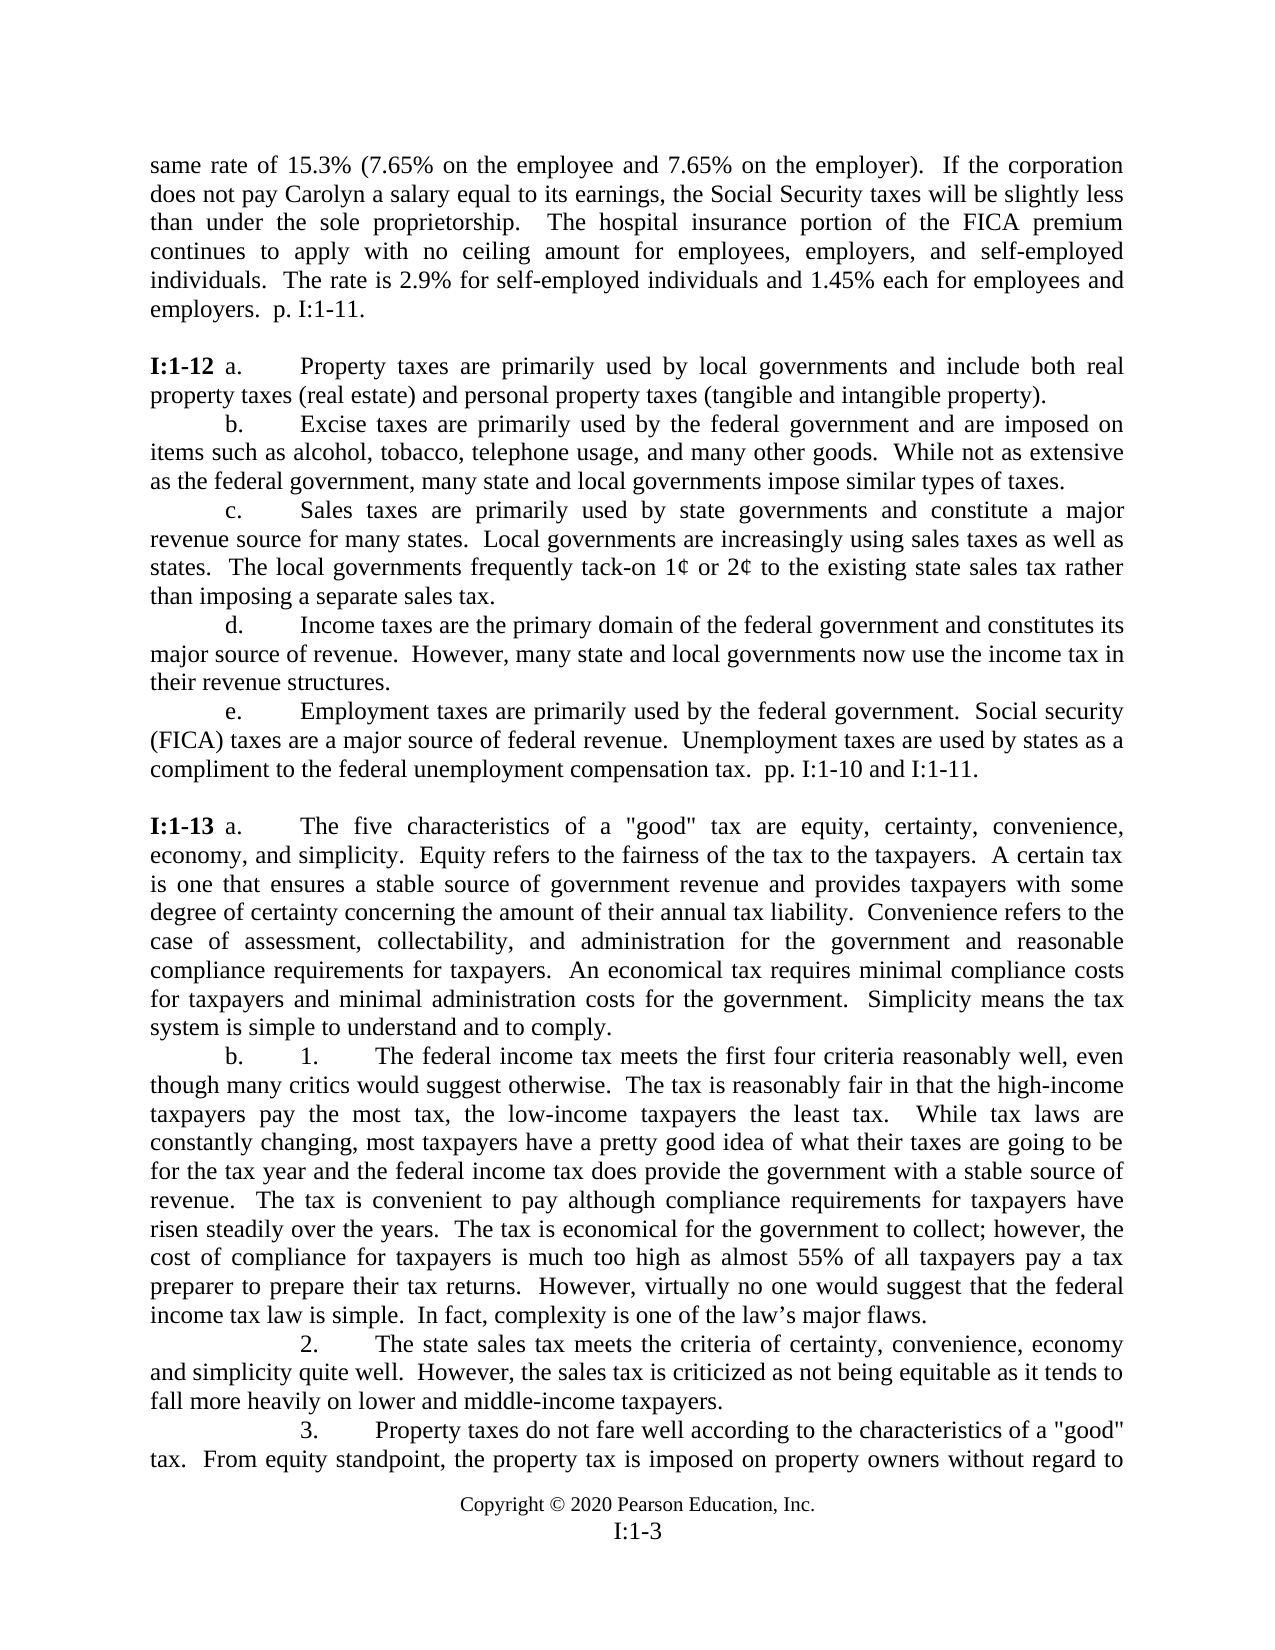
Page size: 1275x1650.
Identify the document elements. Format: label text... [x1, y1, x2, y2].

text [150, 1415, 1125, 1472]
text c. Sales taxes are primarily used by state governments and constitute a major revenue source for many states. Local governments are increasingly using sales taxes as well as states. The local governments frequently tack-on 1¢ or 2¢ to the existing state sales tax rather than imposing a separate sales tax. [150, 495, 1125, 610]
text I:1-12 a. Property taxes are primarily used by local governments and include both real property taxes (real estate) and personal property taxes (tangible and intangible property). [150, 351, 1125, 409]
text d. Income taxes are the primary domain of the federal government and constitutes its major source of revenue. However, many state and local governments now use the income tax in their revenue structures. [150, 610, 1125, 696]
text b. Excise taxes are primarily used by the federal government and are imposed on items such as alcohol, tobacco, telephone usage, and many other goods. While not as extensive as the federal government, many state and local governments impose similar types of taxes. [150, 409, 1125, 495]
text b. 1. The federal income tax meets the first four criteria reasonably well, even though many critics would suggest otherwise. The tax is reasonably fair in that the high-income taxpayers pay the most tax, the low-income taxpayers the least tax. While tax laws are constantly changing, most taxpayers have a pretty good idea of what their taxes are going to be for the tax year and the federal income tax does provide the government with a stable source of revenue. The tax is convenient to pay although compliance requirements for taxpayers have risen steadily over the years. The tax is economical for the government to collect; however, the cost of compliance for taxpayers is much too high as almost 55% of all taxpayers pay a tax preparer to prepare their tax returns. However, virtually no one would suggest that the federal income tax law is simple. In fact, complexity is one of the law’s major flaws. [150, 1041, 1125, 1329]
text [150, 150, 1125, 322]
text I:1-13 a. The five characteristics of a "good" tax are equity, certainty, convenience, economy, and simplicity. Equity refers to the fairness of the tax to the taxpayers. A certain tax is one that ensures a stable source of government revenue and provides taxpayers with some degree of certainty concerning the amount of their annual tax liability. Convenience refers to the case of assessment, collectability, and administration for the government and reasonable compliance requirements for taxpayers. An economical tax requires minimal compliance costs for taxpayers and minimal administration costs for the government. Simplicity means the tax system is simple to understand and to comply. [150, 811, 1125, 1041]
text e. Employment taxes are primarily used by the federal government. Social security (FICA) taxes are a major source of federal revenue. Unemployment taxes are used by states as a compliment to the federal unemployment compensation tax. pp. I:1-10 and I:1-11. [150, 696, 1125, 782]
text 2. The state sales tax meets the criteria of certainty, convenience, economy and simplicity quite well. However, the sales tax is criticized as not being equitable as it tends to fall more heavily on lower and middle-income taxpayers. [150, 1329, 1125, 1415]
